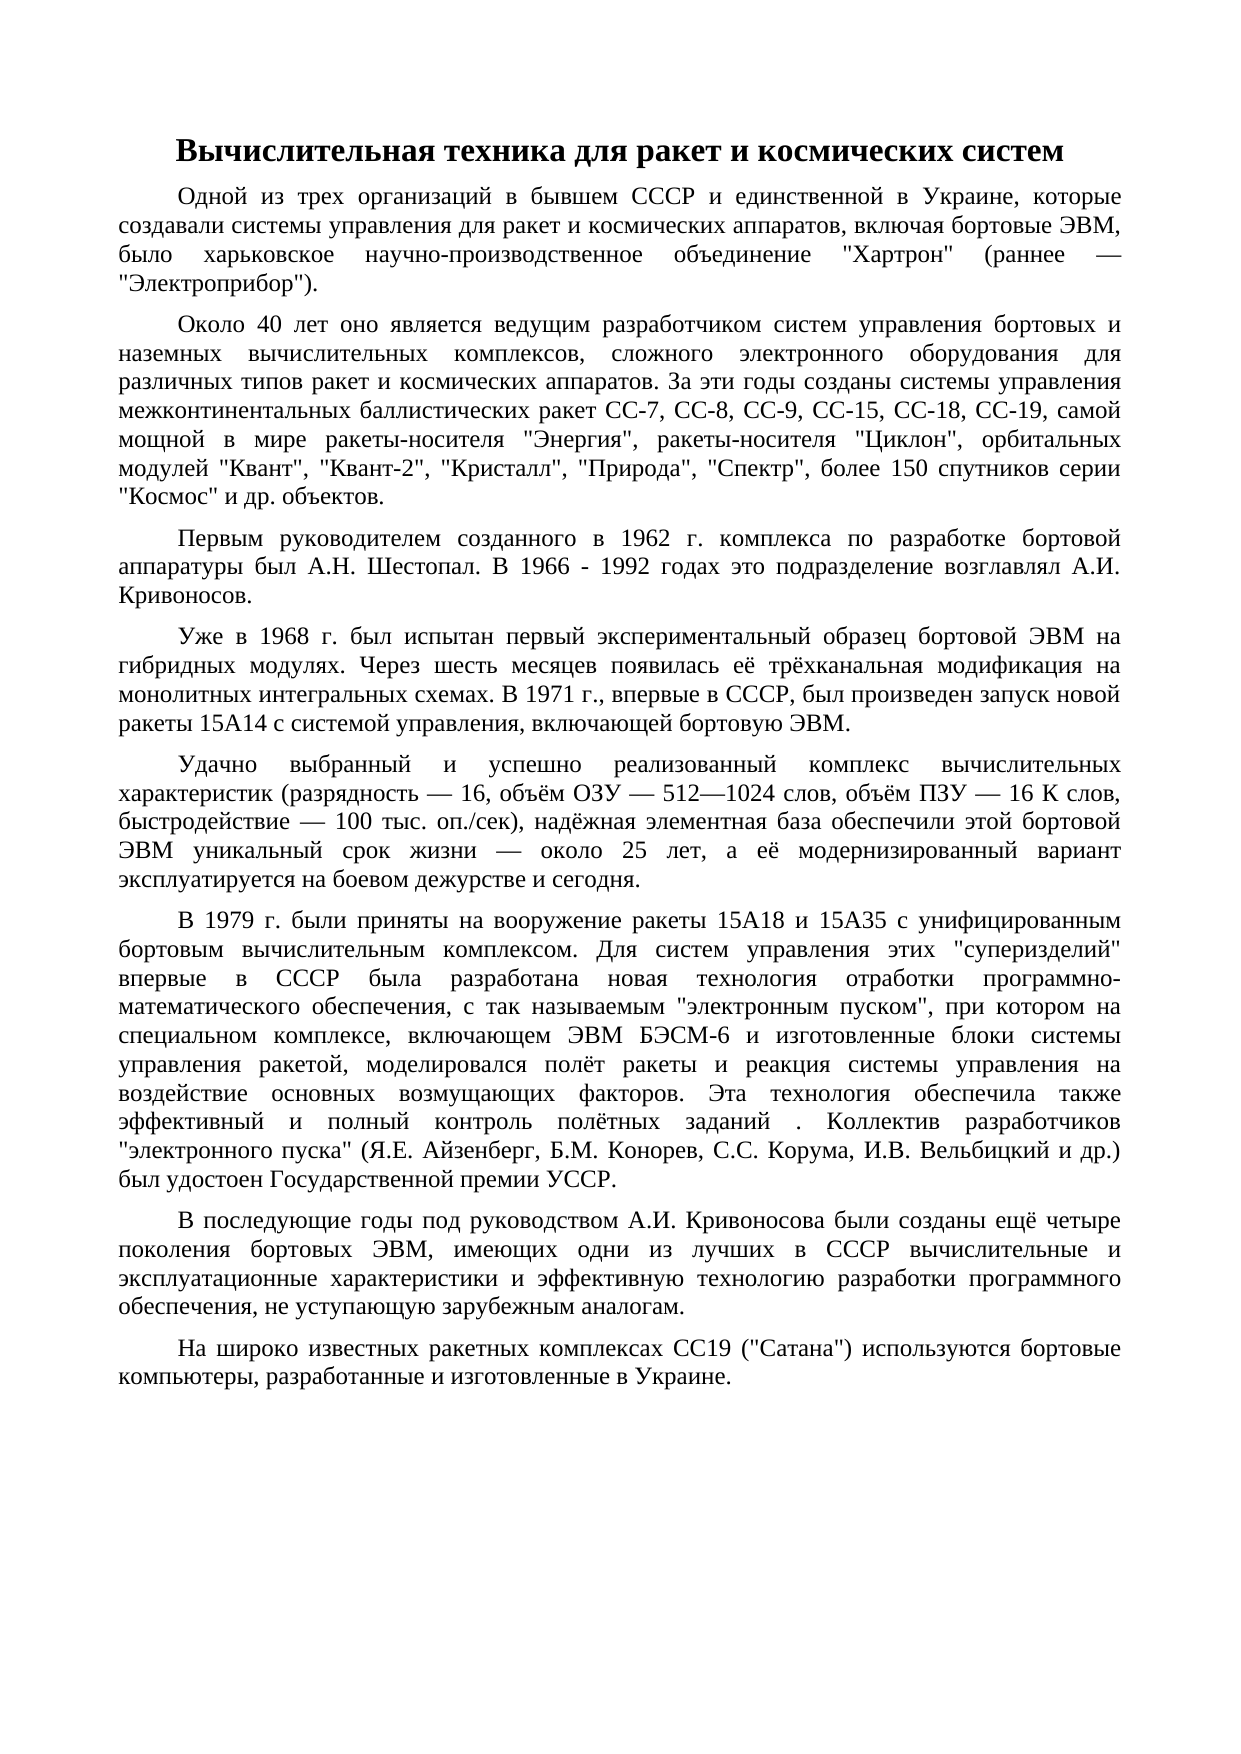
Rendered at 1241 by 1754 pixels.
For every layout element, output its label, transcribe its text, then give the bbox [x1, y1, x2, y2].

text В последующие годы под руководством А.И. Кривоносова были созданы ещё четыре поколения бортовых ЭВМ, имеющих одни из лучших в СССР вычислительные и эксплуатационные характеристики и эффективную технологию разработки программного обеспечения, не уступающую зарубежным аналогам. [118, 1205, 1122, 1320]
text Уже в 1968 г. был испытан первый экспериментальный образец бортовой ЭВМ на гибридных модулях. Через шесть месяцев появилась её трёхканальная модификация на монолитных интегральных схемах. В 1971 г., впервые в СССР, был произведен запуск новой ракеты 15А14 с системой управления, включающей бортовую ЭВМ. [118, 621, 1122, 736]
text Около 40 лет оно является ведущим разработчиком систем управления бортовых и наземных вычислительных комплексов, сложного электронного оборудования для различных типов ракет и космических аппаратов. За эти годы созданы системы управления межконтинентальных баллистических ракет СС-7, СС-8, СС-9, СС-15, СС-18, СС-19, самой мощной в мире ракеты-носителя "Энергия", ракеты-носителя "Циклон", орбитальных модулей "Квант", "Квант-2", "Кристалл", "Природа", "Спектр", более 150 спутников серии "Космос" и др. объектов. [118, 309, 1122, 510]
text Одной из трех организаций в бывшем СССР и единственной в Украине, которые создавали системы управления для ракет и космических аппаратов, включая бортовые ЭВМ, было харьковское научно-производственное объединение "Хартрон" (раннее — "Электроприбор"). [118, 181, 1122, 296]
text На широко известных ракетных комплексах СС19 ("Сатана") используются бортовые компьютеры, разработанные и изготовленные в Украине. [118, 1333, 1122, 1390]
text Удачно выбранный и успешно реализованный комплекс вычислительных характеристик (разрядность — 16, объём ОЗУ — 512—1024 слов, объём ПЗУ — 16 К слов, быстродействие — 100 тыс. оп./сек), надёжная элементная база обеспечили этой бортовой ЭВМ уникальный срок жизни — около 25 лет, а её модернизированный вариант эксплуатируется на боевом дежурстве и сегодня. [118, 749, 1122, 893]
text Первым руководителем созданного в 1962 г. комплекса по разработке бортовой аппаратуры был А.Н. Шестопал. В 1966 - 1992 годах это подразделение возглавлял А.И. Кривоносов. [118, 523, 1122, 609]
text В 1979 г. были приняты на вооружение ракеты 15А18 и 15А35 с унифицированным бортовым вычислительным комплексом. Для систем управления этих "суперизделий" впервые в СССР была разработана новая технология отработки программно-математического обеспечения, с так называемым "электронным пуском", при котором на специальном комплексе, включающем ЭВМ БЭСМ-6 и изготовленные блоки системы управления ракетой, моделировался полёт ракеты и реакция системы управления на воздействие основных возмущающих факторов. Эта технология обеспечила также эффективный и полный контроль полётных заданий . Коллектив разработчиков "электронного пуска" (Я.Е. Айзенберг, Б.М. Конорев, С.С. Корума, И.В. Вельбицкий и др.) был удостоен Государственной премии УССР. [118, 905, 1122, 1193]
text Вычислительная техника для ракет и космических систем [118, 131, 1122, 169]
